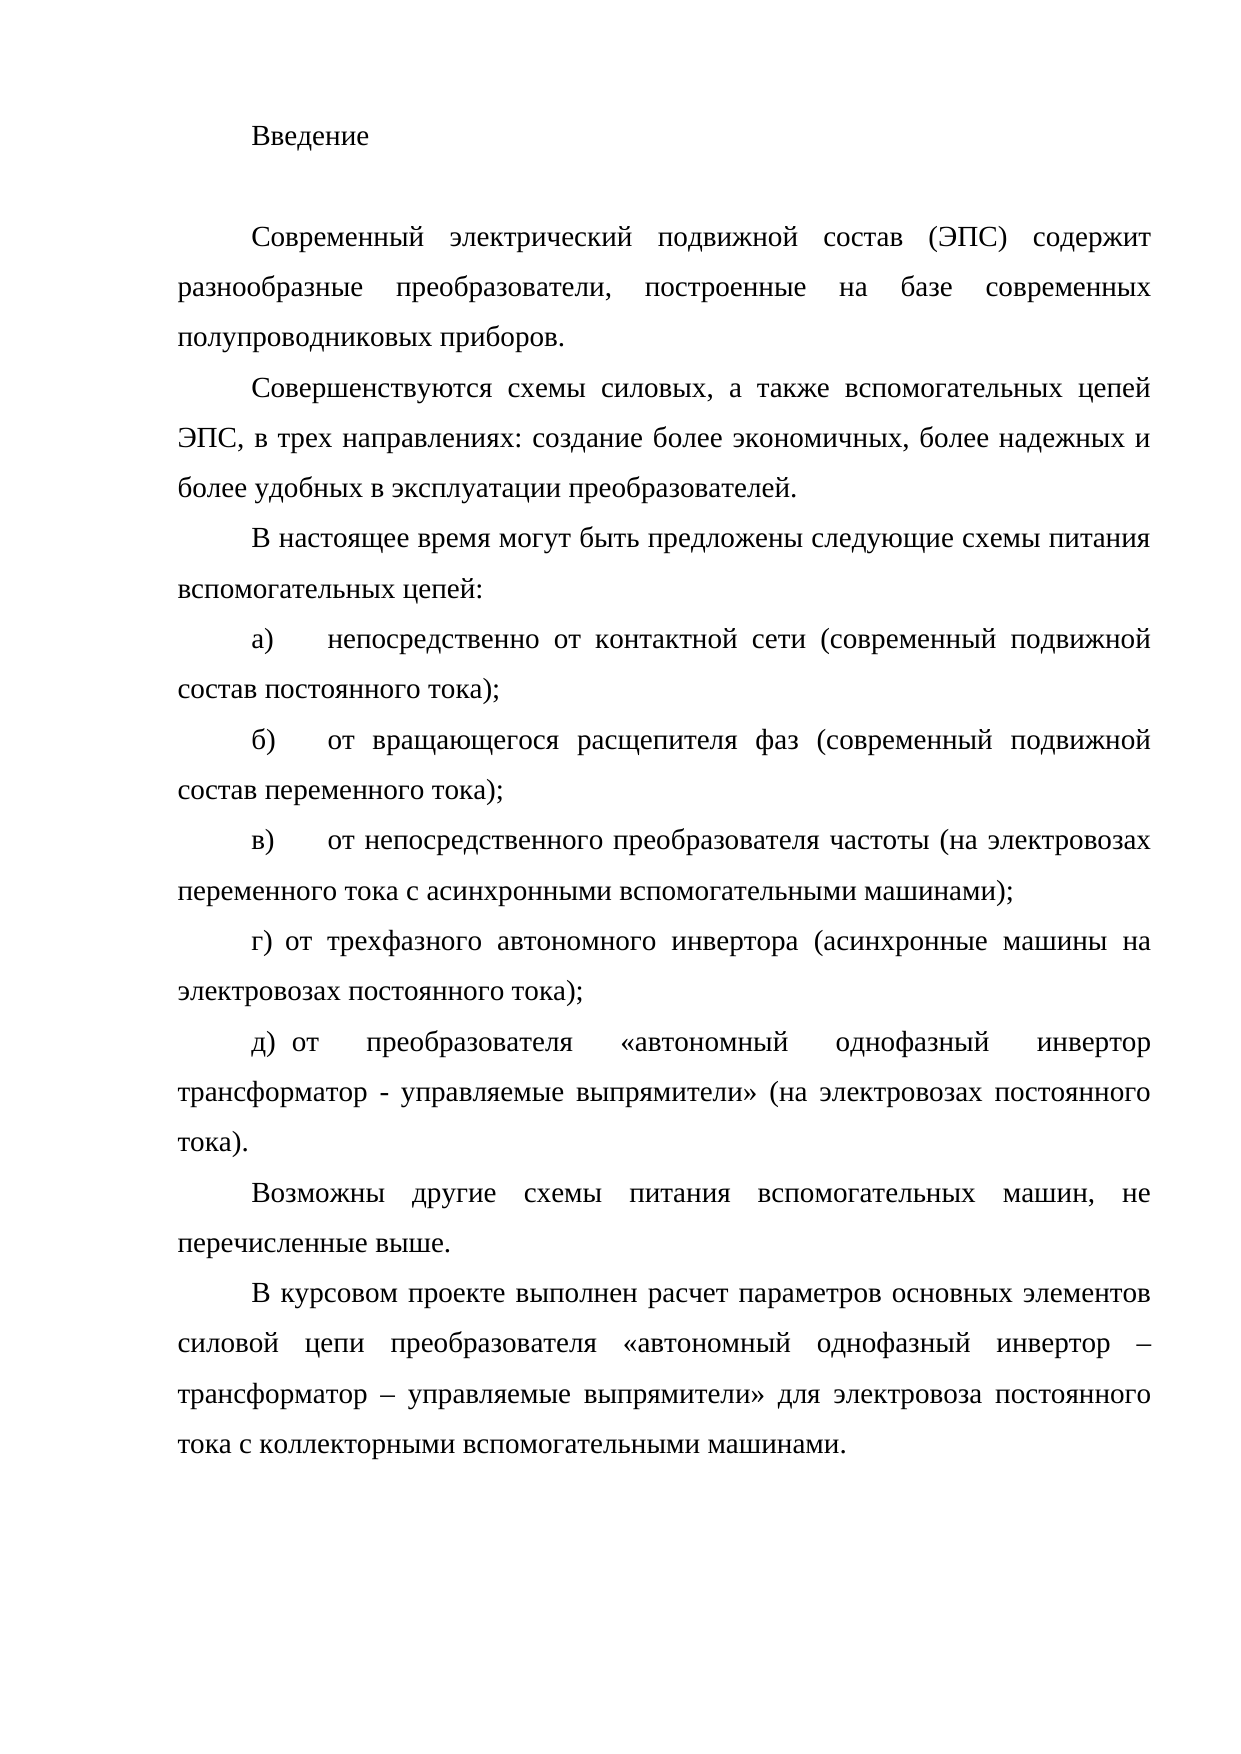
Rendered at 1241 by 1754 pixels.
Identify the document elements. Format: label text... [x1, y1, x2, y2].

text В настоящее время могут быть предложены следующие схемы питания вспомогательных цепей: [177, 521, 1152, 604]
text г) от трехфазного автономного инвертора (асинхронные машины на электровозах постоянного тока); [177, 923, 1152, 1007]
text В курсовом проекте выполнен расчет параметров основных элементов силовой цепи преобразователя «автономный однофазный инвертор – трансформатор – управляемые выпрямители» для электровоза постоянного тока с коллекторными вспомогательными машинами. [177, 1275, 1152, 1460]
text а) непосредственно от контактной сети (современный подвижной состав постоянного тока); [177, 621, 1152, 705]
text б) от вращающегося расщепителя фаз (современный подвижной состав переменного тока); [177, 722, 1152, 806]
text Возможны другие схемы питания вспомогательных машин, не перечисленные выше. [177, 1175, 1152, 1258]
text в) от непосредственного преобразователя частоты (на электровозах переменного тока с асинхронными вспомогательными машинами); [177, 822, 1152, 906]
text Введение [177, 118, 1152, 152]
text д) от преобразователя «автономный однофазный инвертор трансформатор - управляемые выпрямители» (на электровозах постоянного тока). [177, 1024, 1152, 1158]
text Совершенствуются схемы силовых, а также вспомогательных цепей ЭПС, в трех направлениях: создание более экономичных, более надежных и более удобных в эксплуатации преобразователей. [177, 370, 1152, 504]
text Современный электрический подвижной состав (ЭПС) содержит разнообразные преобразователи, построенные на базе современных полупроводниковых приборов. [177, 219, 1152, 353]
